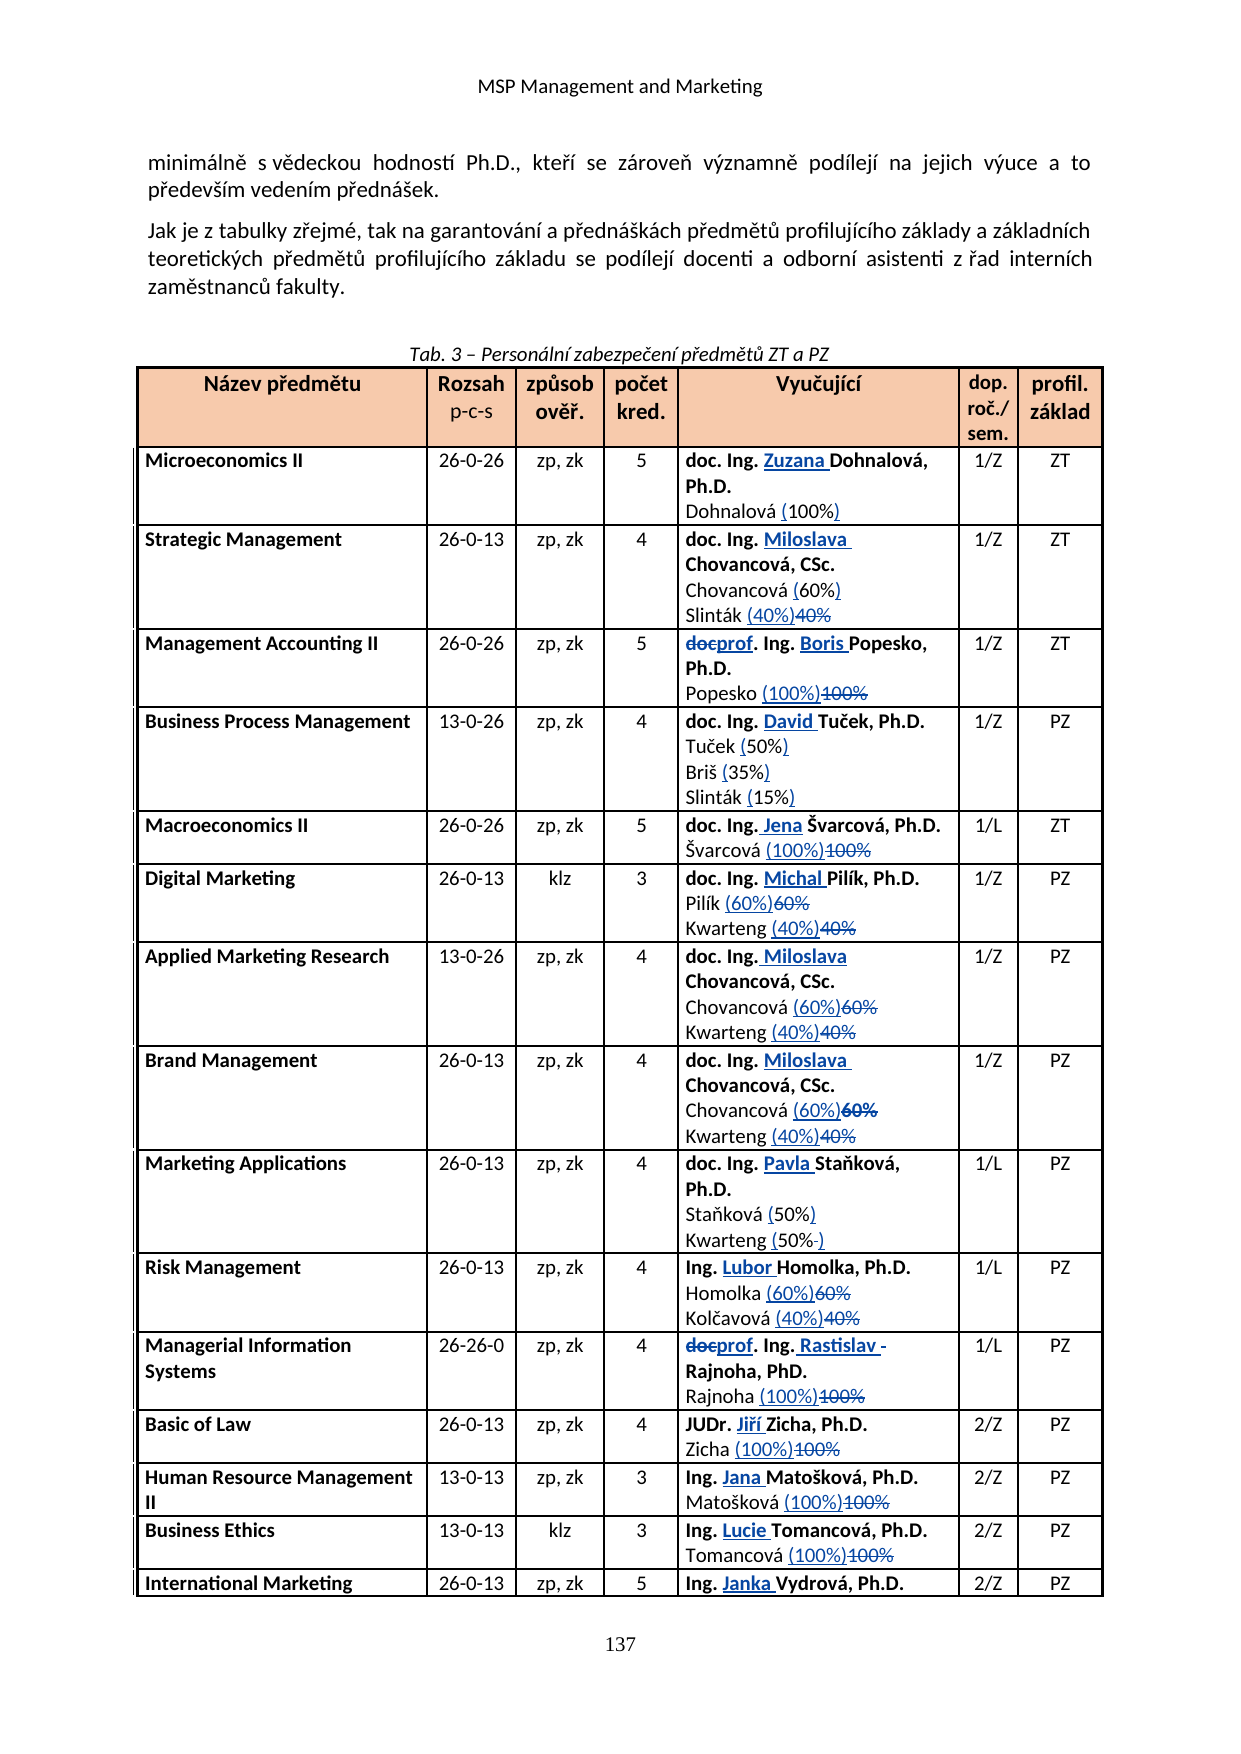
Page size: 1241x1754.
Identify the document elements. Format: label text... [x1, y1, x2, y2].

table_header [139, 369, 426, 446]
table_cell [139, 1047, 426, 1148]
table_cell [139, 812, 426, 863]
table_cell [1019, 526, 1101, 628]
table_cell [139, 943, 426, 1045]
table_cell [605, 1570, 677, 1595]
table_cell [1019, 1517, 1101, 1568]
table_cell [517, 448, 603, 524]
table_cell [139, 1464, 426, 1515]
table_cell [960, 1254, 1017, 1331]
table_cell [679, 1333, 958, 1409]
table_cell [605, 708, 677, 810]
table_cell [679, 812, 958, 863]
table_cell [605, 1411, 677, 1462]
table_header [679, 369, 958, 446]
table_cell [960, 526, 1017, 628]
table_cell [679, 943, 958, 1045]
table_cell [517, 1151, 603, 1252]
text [148, 148, 1093, 204]
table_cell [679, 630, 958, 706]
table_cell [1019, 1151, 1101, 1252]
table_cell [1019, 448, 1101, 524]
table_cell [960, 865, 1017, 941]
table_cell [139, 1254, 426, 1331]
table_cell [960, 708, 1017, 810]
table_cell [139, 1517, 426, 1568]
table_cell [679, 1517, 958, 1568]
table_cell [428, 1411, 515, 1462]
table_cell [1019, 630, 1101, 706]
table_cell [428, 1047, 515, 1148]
text Jak je z tabulky zřejmé, tak na garantování a přednáškách předmětů profilujícího základy a základních teoretických předmětů profilujícího základu se podílejí docenti a odborní asistenti z řad interních zaměstnanců fakulty. [148, 216, 1093, 300]
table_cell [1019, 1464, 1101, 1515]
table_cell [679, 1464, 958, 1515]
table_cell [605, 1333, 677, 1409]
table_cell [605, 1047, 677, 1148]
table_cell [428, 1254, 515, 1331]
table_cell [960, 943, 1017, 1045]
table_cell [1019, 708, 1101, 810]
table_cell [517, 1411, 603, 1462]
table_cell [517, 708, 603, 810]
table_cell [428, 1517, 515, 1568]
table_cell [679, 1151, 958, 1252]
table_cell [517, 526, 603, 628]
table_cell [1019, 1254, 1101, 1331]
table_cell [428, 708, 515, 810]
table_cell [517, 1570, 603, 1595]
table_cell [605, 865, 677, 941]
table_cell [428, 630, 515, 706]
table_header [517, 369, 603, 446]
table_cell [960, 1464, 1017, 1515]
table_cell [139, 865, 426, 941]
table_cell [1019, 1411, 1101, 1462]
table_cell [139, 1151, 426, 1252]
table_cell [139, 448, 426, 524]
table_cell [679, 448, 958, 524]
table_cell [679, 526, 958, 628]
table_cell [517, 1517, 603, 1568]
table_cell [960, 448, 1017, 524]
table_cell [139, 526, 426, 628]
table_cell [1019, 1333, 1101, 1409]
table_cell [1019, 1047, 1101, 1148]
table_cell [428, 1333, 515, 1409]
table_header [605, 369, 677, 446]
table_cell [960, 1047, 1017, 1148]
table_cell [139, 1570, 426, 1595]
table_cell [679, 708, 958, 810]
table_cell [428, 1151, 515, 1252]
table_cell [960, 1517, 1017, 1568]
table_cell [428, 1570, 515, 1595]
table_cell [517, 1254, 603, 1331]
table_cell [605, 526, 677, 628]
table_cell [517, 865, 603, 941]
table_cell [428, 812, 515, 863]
text Tab. 3 – Personální zabezpečení předmětů ZT a PZ [148, 341, 1093, 366]
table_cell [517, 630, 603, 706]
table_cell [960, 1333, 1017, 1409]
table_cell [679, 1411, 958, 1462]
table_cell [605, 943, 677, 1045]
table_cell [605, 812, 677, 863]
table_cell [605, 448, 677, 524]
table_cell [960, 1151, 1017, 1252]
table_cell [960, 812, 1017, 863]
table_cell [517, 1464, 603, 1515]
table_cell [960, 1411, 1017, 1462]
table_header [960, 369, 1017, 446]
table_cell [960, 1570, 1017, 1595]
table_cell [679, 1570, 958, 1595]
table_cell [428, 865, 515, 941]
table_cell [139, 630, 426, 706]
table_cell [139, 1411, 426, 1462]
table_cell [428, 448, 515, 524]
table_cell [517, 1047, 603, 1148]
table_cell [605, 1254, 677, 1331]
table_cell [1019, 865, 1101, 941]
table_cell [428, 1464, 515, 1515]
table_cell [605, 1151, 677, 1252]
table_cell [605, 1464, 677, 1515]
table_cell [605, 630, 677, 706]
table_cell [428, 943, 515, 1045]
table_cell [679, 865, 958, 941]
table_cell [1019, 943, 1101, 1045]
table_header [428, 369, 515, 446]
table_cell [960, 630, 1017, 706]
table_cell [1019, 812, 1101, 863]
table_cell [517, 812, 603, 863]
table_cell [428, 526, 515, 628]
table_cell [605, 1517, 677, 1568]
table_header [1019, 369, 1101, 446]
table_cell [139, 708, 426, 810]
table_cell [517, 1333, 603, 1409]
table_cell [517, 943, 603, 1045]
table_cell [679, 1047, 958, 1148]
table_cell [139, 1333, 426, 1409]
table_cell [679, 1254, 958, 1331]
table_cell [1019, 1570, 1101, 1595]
